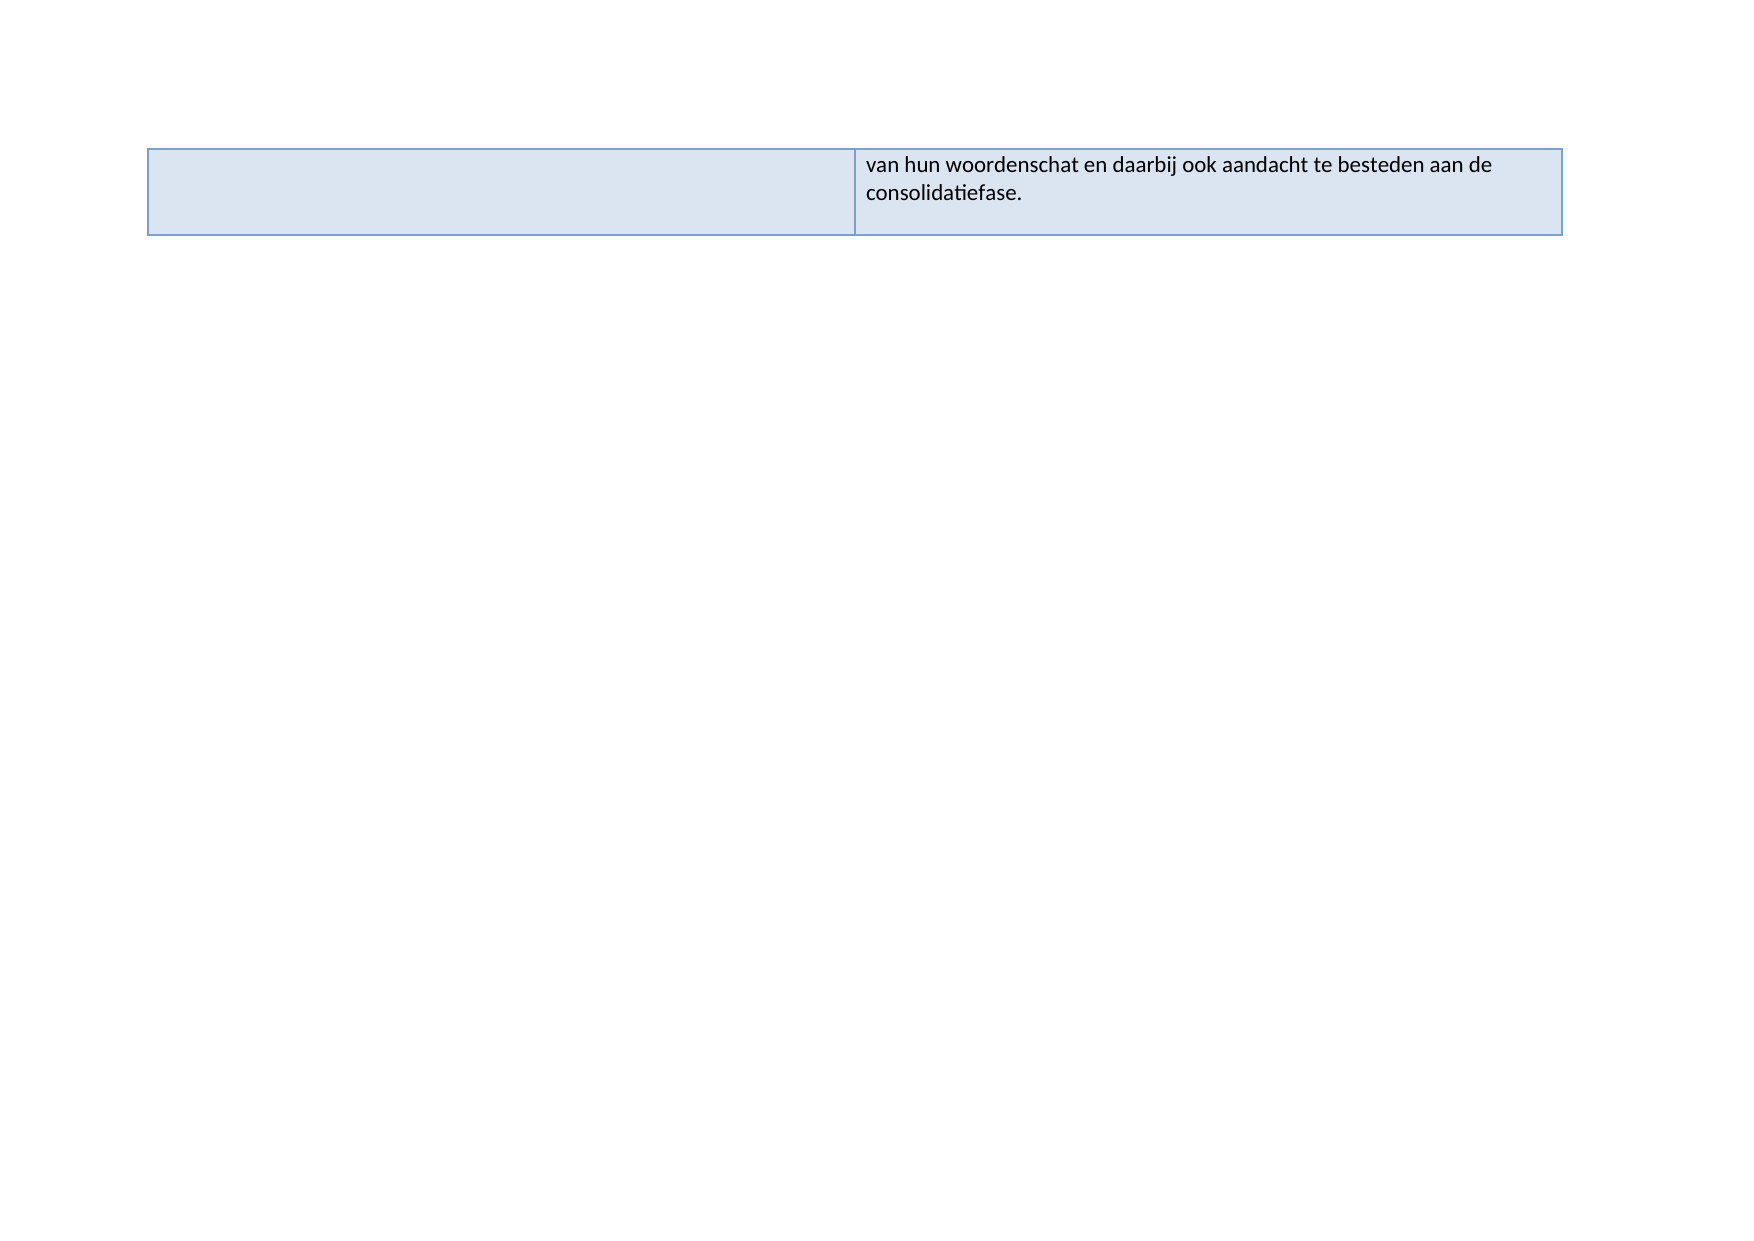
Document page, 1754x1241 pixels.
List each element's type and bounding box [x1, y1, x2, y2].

table_cell [149, 150, 854, 234]
table_cell [856, 150, 1561, 234]
